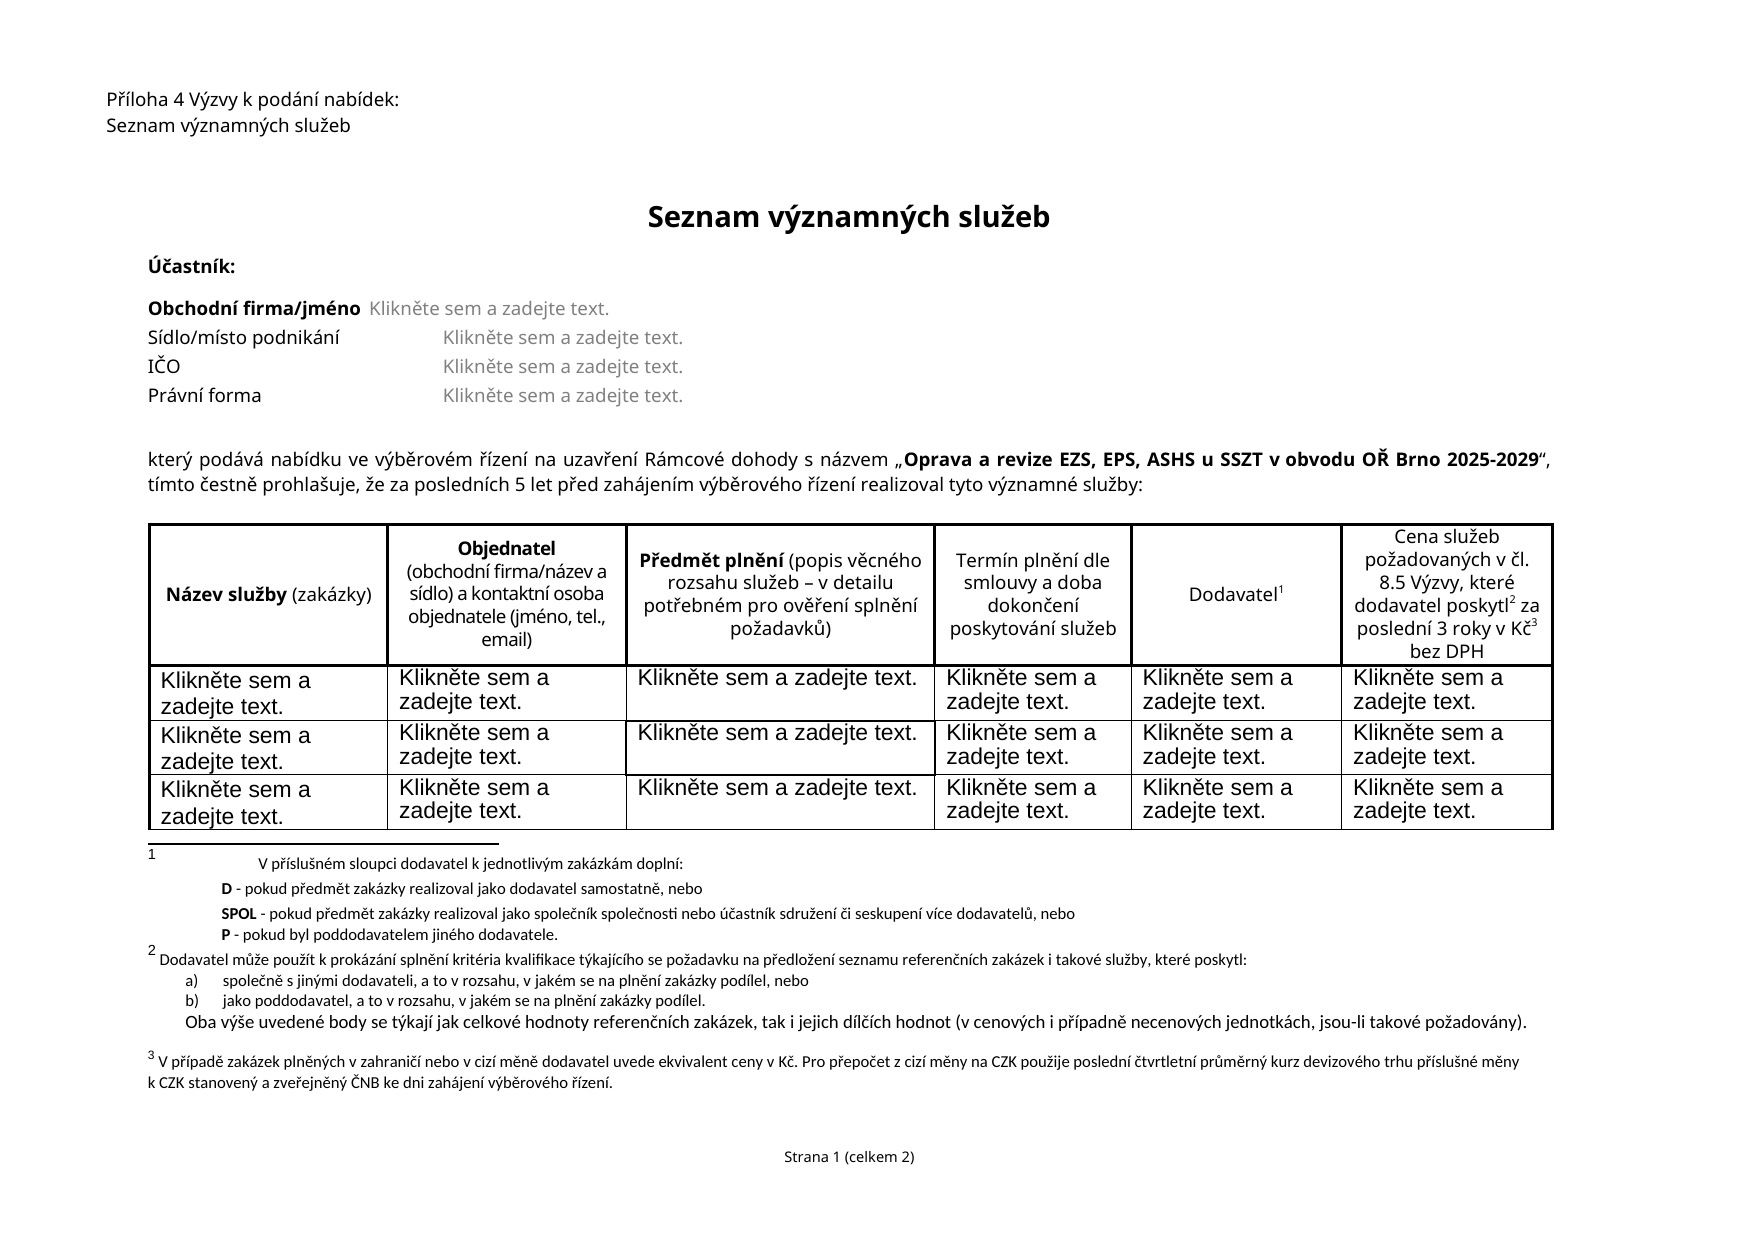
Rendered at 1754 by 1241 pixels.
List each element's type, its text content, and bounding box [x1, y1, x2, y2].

table_header Termín plnění dle smlouvy a doba dokončení poskytování služeb [936, 526, 1130, 664]
text Obchodní firma/jméno [148, 292, 1551, 321]
table_header Název služby (zakázky) [151, 526, 386, 664]
table_header Předmět plnění (popis věcného rozsahu služeb – v detailu potřebném pro ověření splnění požadavků) [628, 526, 933, 664]
text který podává nabídku ve výběrovém řízení na uzavření Rámcové dohody s názvem „Oprava a revize EZS, EPS, ASHS u SSZT v obvodu OŘ Brno 2025-2029“, tímto čestně prohlašuje, že za posledních 5 let před zahájením výběrového řízení realizoval tyto významné služby: [148, 446, 1551, 497]
table_header Cena služeb požadovaných v čl. 8.5 Výzvy, které dodavatel poskytl za poslední 3 roky v Kč bez DPH [1343, 526, 1551, 664]
text Právní forma [148, 379, 1551, 408]
text Účastník: [148, 249, 1551, 279]
text IČO [148, 350, 1551, 379]
table_header Dodavatel [1133, 526, 1340, 664]
table_header Objednatel (obchodní firma/název a sídlo) a kontaktní osoba objednatele (jméno, tel., email) [389, 526, 625, 664]
text Sídlo/místo podnikání [148, 321, 1551, 350]
title Seznam významných služeb [148, 196, 1551, 236]
